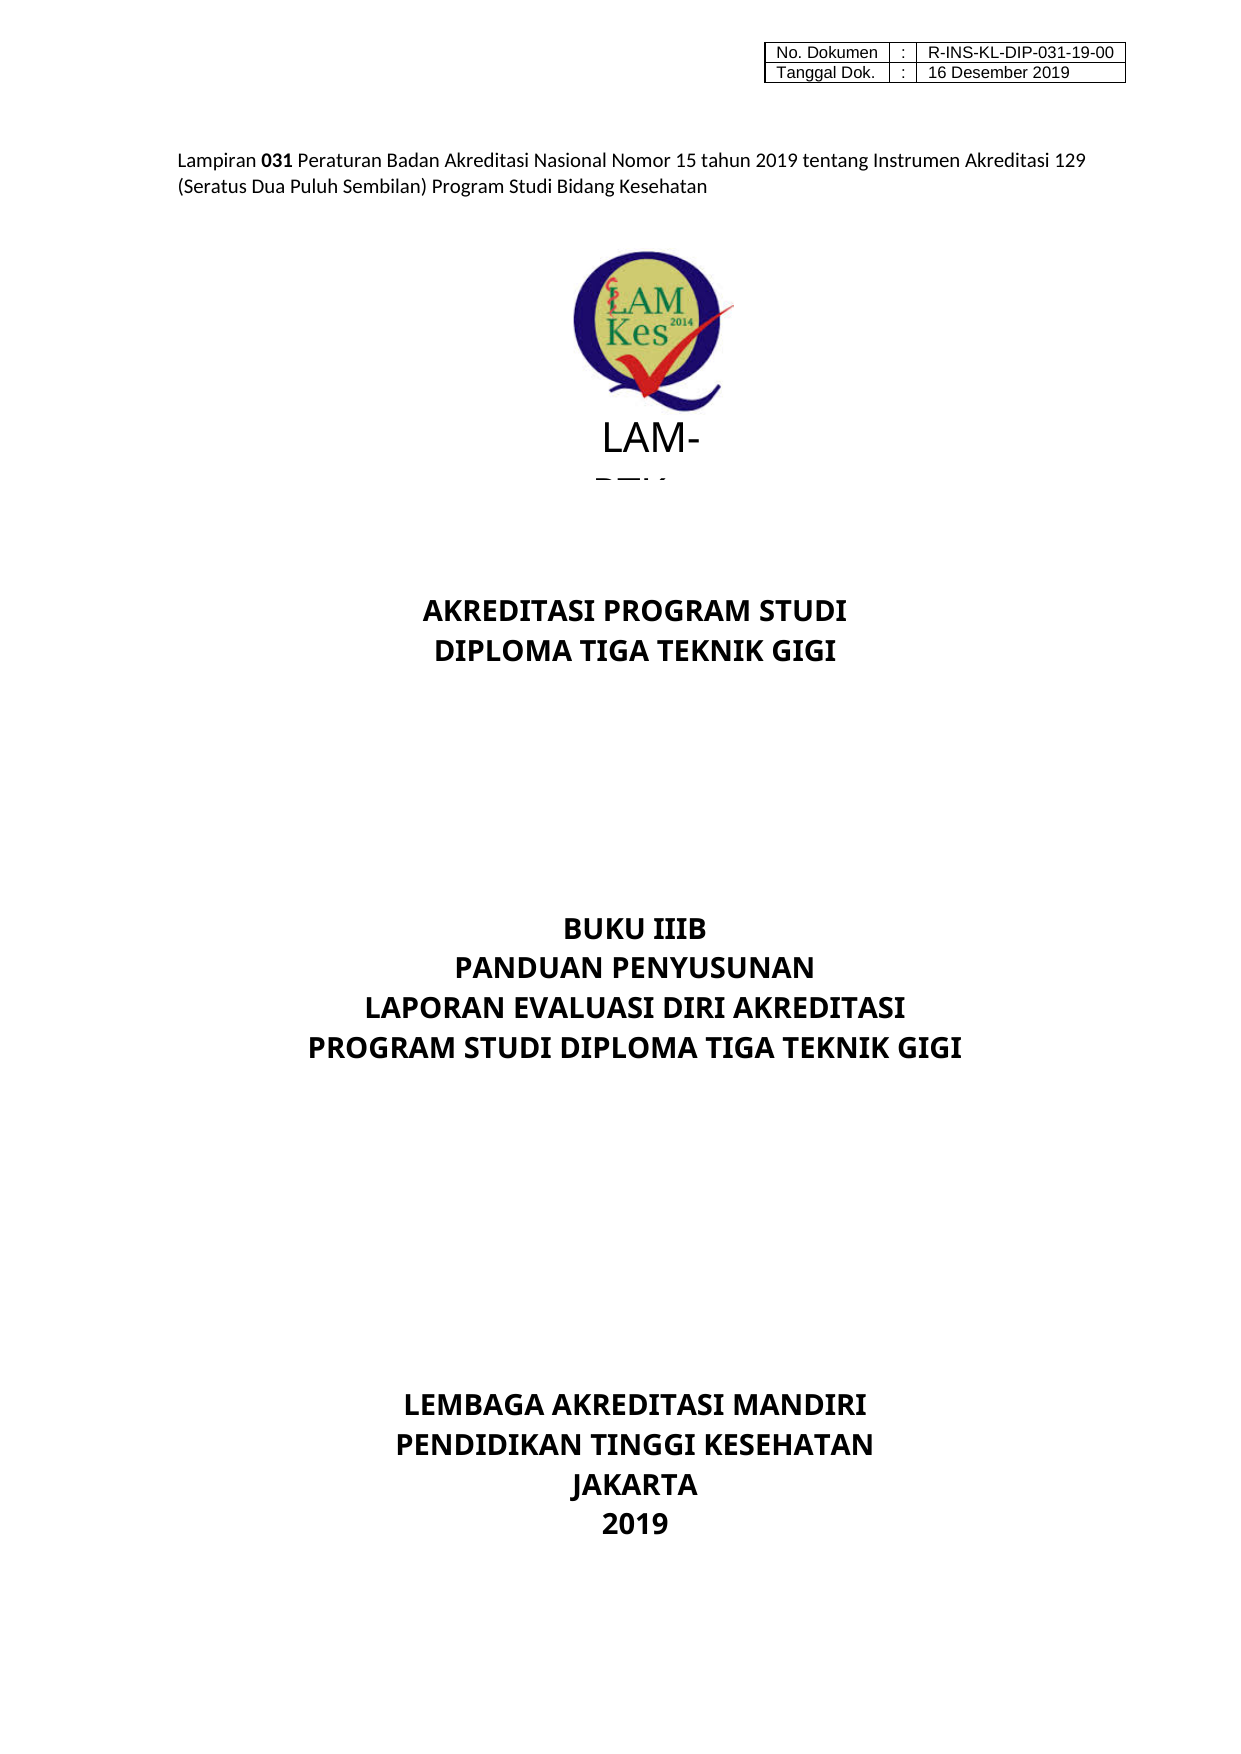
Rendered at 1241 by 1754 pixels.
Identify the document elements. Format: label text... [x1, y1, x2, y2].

text PROGRAM STUDI DIPLOMA TIGA TEKNIK GIGI [177, 1027, 1092, 1067]
text PENDIDIKAN TINGGI KESEHATAN [177, 1424, 1092, 1464]
text BUKU IIIB [177, 908, 1092, 948]
text DIPLOMA TIGA TEKNIK GIGI [177, 630, 1092, 670]
text Lampiran 031 Peraturan Badan Akreditasi Nasional Nomor 15 tahun 2019 tentang Instrumen Akreditasi 129 (Seratus Dua Puluh Sembilan) Program Studi Bidang Kesehatan [177, 148, 1092, 198]
picture [565, 248, 734, 415]
text LEMBAGA AKREDITASI MANDIRI [177, 1384, 1092, 1424]
text PANDUAN PENYUSUNAN [177, 948, 1092, 987]
text 2019 [177, 1503, 1092, 1543]
text AKREDITASI PROGRAM STUDI [177, 591, 1092, 630]
text LAPORAN EVALUASI DIRI AKREDITASI [177, 987, 1092, 1027]
text JAKARTA [177, 1464, 1092, 1503]
